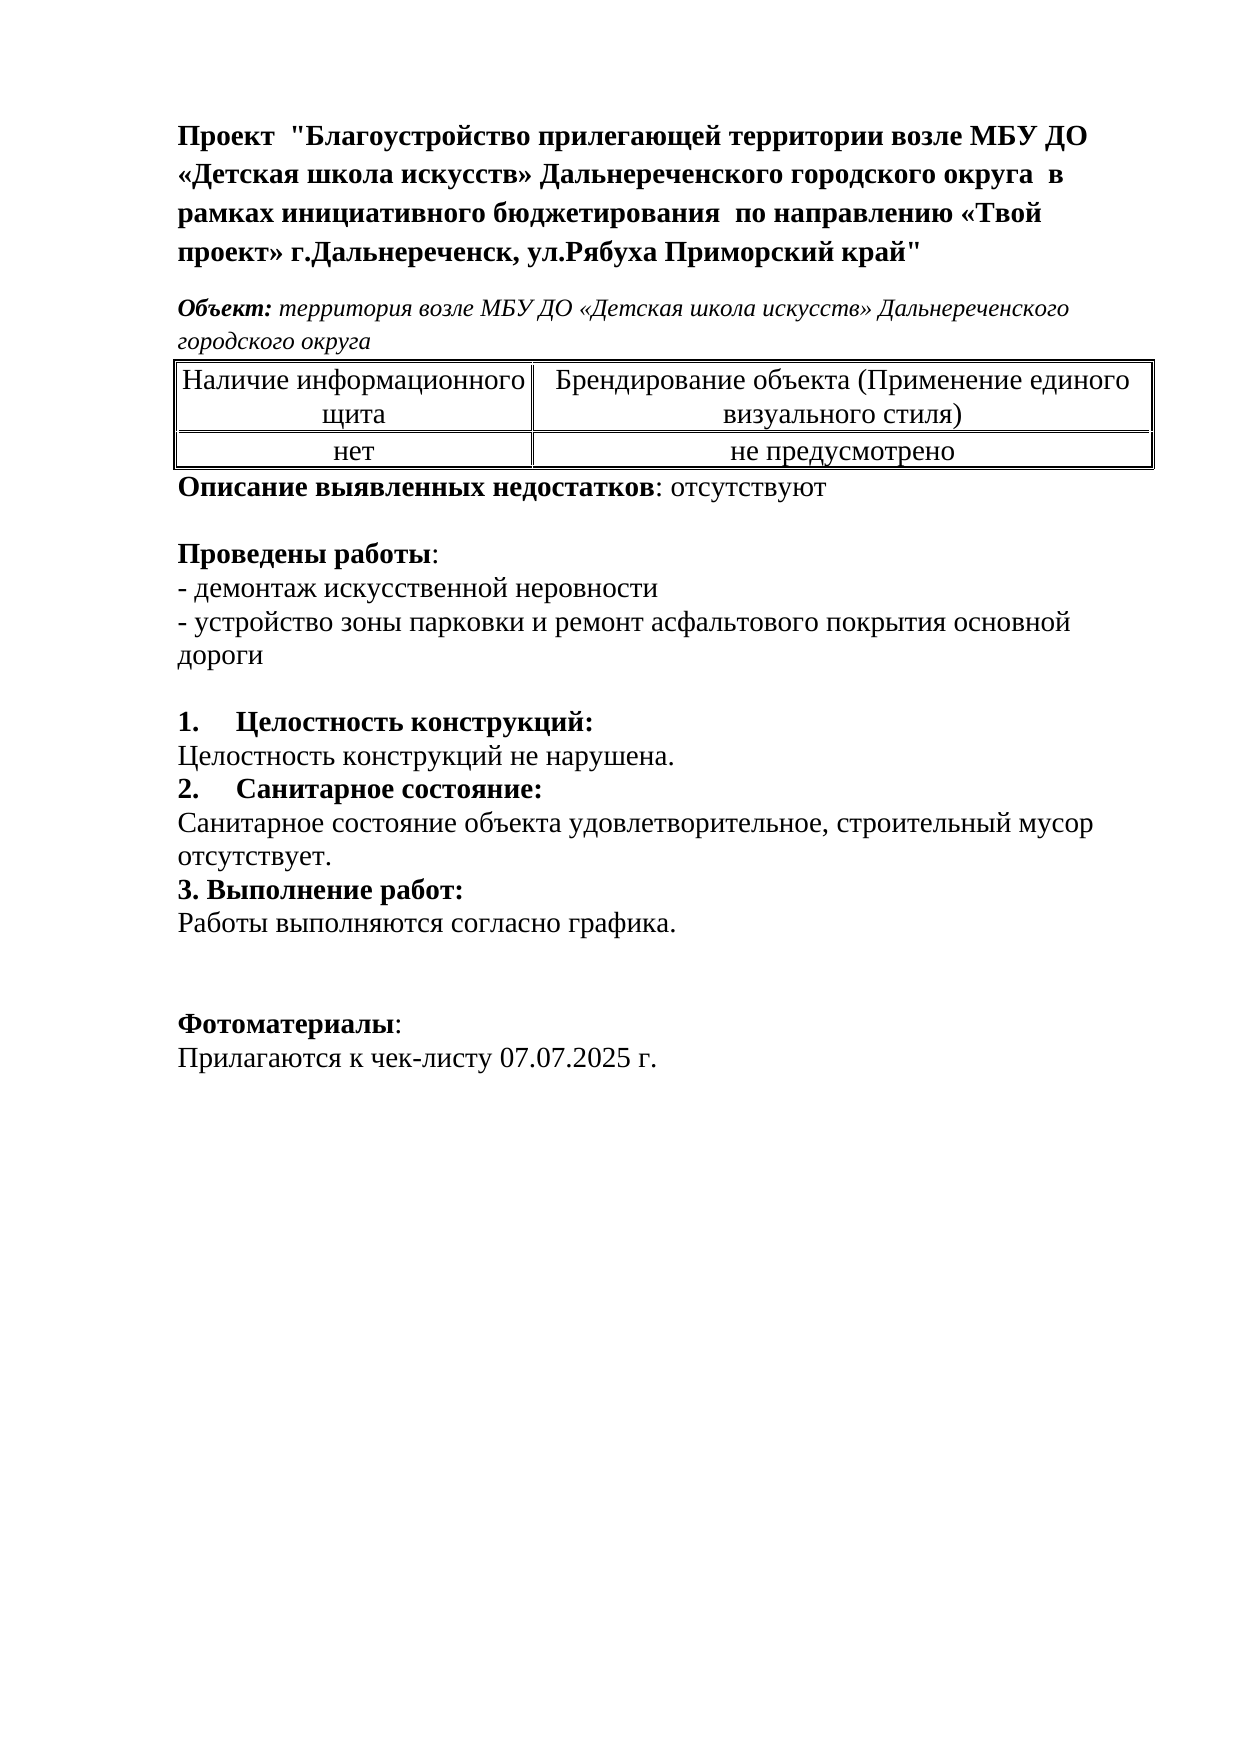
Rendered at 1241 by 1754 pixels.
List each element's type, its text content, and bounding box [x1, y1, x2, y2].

table_cell нет [177, 430, 532, 466]
table_header Наличие информационного щита [177, 363, 532, 429]
text Фотоматериалы: [177, 1006, 1152, 1040]
text 1. Целостность конструкций: [177, 704, 1152, 738]
text Объект: территория возле МБУ ДО «Детская школа искусств» Дальнереченского городского округа [177, 293, 1152, 355]
text Описание выявленных недостатков: отсутствуют [177, 470, 1152, 503]
text - демонтаж искусственной неровности [177, 570, 1152, 604]
text - устройство зоны парковки и ремонт асфальтового покрытия основной дороги [177, 604, 1152, 671]
table_cell не предусмотрено [533, 430, 1152, 466]
text 2. Санитарное состояние: [177, 771, 1152, 805]
text Проведены работы: [177, 537, 1152, 570]
text Целостность конструкций не нарушена. [177, 738, 1152, 771]
text Работы выполняются согласно графика. [177, 906, 1152, 939]
text Прилагаются к чек-листу 07.07.2025 г. [177, 1040, 1152, 1073]
text Проект "Благоустройство прилегающей территории возле МБУ ДО «Детская школа искусств» Дальнереченского городского округа в рамках инициативного бюджетирования по направлению «Твой проект» г.Дальнереченск, ул.Рябуха Приморский край" [177, 118, 1152, 267]
text Санитарное состояние объекта удовлетворительное, строительный мусор отсутствует. [177, 805, 1152, 872]
text 3. Выполнение работ: [177, 872, 1152, 906]
table_header Брендирование объекта (Применение единого визуального стиля) [533, 363, 1151, 429]
